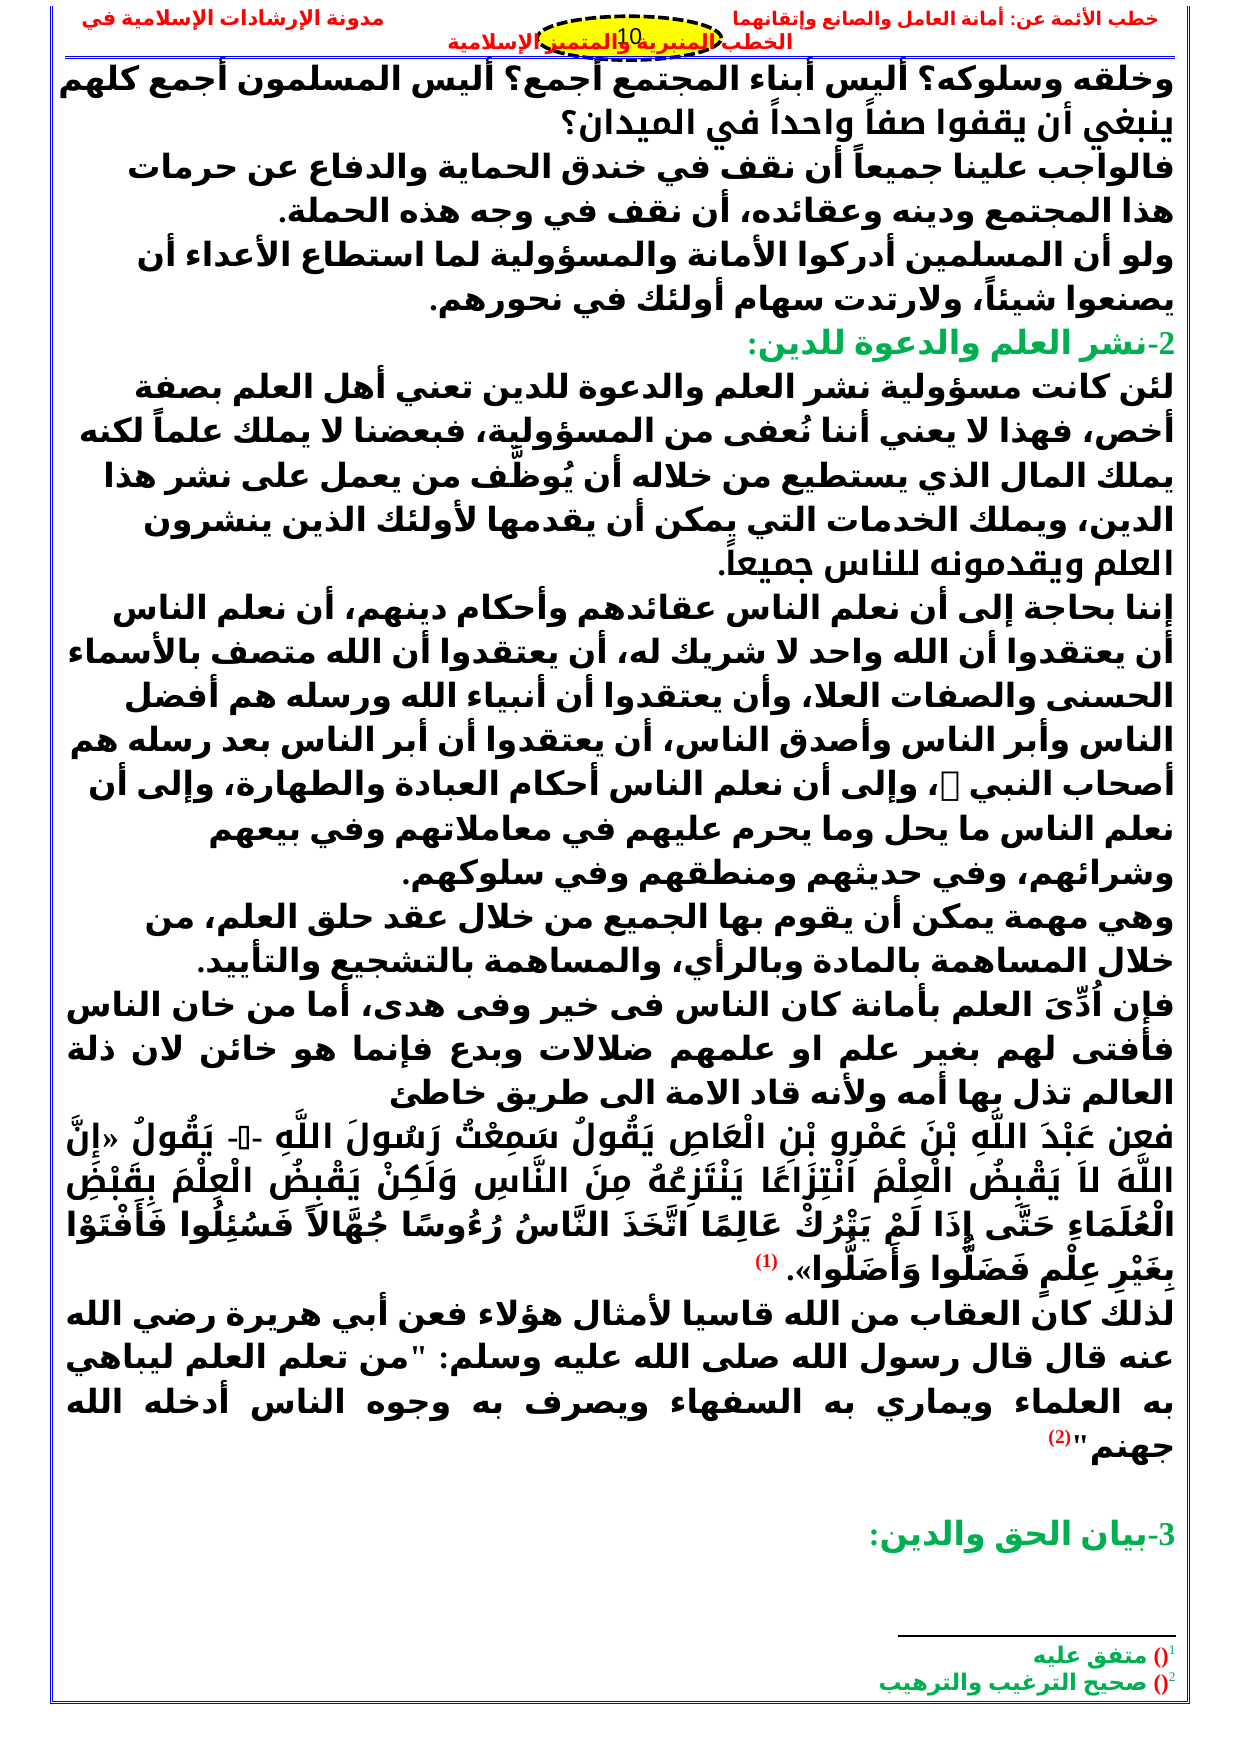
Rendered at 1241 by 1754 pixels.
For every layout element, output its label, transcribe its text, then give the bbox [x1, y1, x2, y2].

text فالواجب علينا جميعاً أن نقف في خندق الحماية والدفاع عن حرمات هذا المجتمع ودينه وعقائده، أن نقف في وجه هذه الحملة. [65, 147, 1175, 230]
text وهي مهمة يمكن أن يقوم بها الجميع من خلال عقد حلق العلم، من خلال المساهمة بالمادة وبالرأي، والمساهمة بالتشجيع والتأييد. [65, 897, 1175, 979]
text إننا بحاجة إلى أن نعلم الناس عقائدهم وأحكام دينهم، أن نعلم الناس أن يعتقدوا أن الله واحد لا شريك له، أن يعتقدوا أن الله متصف بالأسماء الحسنى والصفات العلا، وأن يعتقدوا أن أنبياء الله ورسله هم أفضل الناس وأبر الناس وأصدق الناس، أن يعتقدوا أن أبر الناس بعد رسله هم أصحاب النبي ، وإلى أن نعلم الناس أحكام العبادة والطهارة، وإلى أن نعلم الناس ما يحل وما يحرم عليهم في معاملاتهم وفي بيعهم وشرائهم، وفي حديثهم ومنطقهم وفي سلوكهم. [65, 588, 1175, 891]
text 3-بيان الحق والدين: [65, 1514, 1175, 1552]
text فعن عَبْدَ اللَّهِ بْنَ عَمْرِو بْنِ الْعَاصِ يَقُولُ سَمِعْتُ رَسُولَ اللَّهِ -- يَقُولُ «إِنَّ اللَّهَ لاَ يَقْبِضُ الْعِلْمَ انْتِزَاعًا يَنْتَزِعُهُ مِنَ النَّاسِ وَلَكِنْ يَقْبِضُ الْعِلْمَ بِقَبْضِ الْعُلَمَاءِ حَتَّى إِذَا لَمْ يَتْرُكْ عَالِمًا اتَّخَذَ النَّاسُ رُءُوسًا جُهَّالاً فَسُئِلُوا فَأَفْتَوْا بِغَيْرِ عِلْمٍ فَضَلُّوا وَأَضَلُّوا». () [65, 1117, 1175, 1288]
text فإن اُدِّىَ العلم بأمانة كان الناس فى خير وفى هدى، أما من خان الناس فأفتى لهم بغير علم او علمهم ضلالات وبدع فإنما هو خائن لان ذلة العالم تذل بها أمه ولأنه قاد الامة الى طريق خاطئ [65, 985, 1175, 1112]
text 2-نشر العلم والدعوة للدين: [65, 324, 1175, 362]
text لئن كانت مسؤولية نشر العلم والدعوة للدين تعني أهل العلم بصفة أخص، فهذا لا يعني أننا نُعفى من المسؤولية، فبعضنا لا يملك علماً لكنه يملك المال الذي يستطيع من خلاله أن يُوظَّف من يعمل على نشر هذا الدين، ويملك الخدمات التي يمكن أن يقدمها لأولئك الذين ينشرون العلم ويقدمونه للناس جميعاً. [65, 368, 1175, 582]
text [65, 59, 1175, 142]
text ولو أن المسلمين أدركوا الأمانة والمسؤولية لما استطاع الأعداء أن يصنعوا شيئاً، ولارتدت سهام أولئك في نحورهم. [65, 236, 1175, 318]
text لذلك كان العقاب من الله قاسيا لأمثال هؤلاء فعن أبي هريرة رضي الله عنه قال قال رسول الله صلى الله عليه وسلم: "من تعلم العلم ليباهي به العلماء ويماري به السفهاء ويصرف به وجوه الناس أدخله الله جهنم"() [65, 1294, 1175, 1464]
